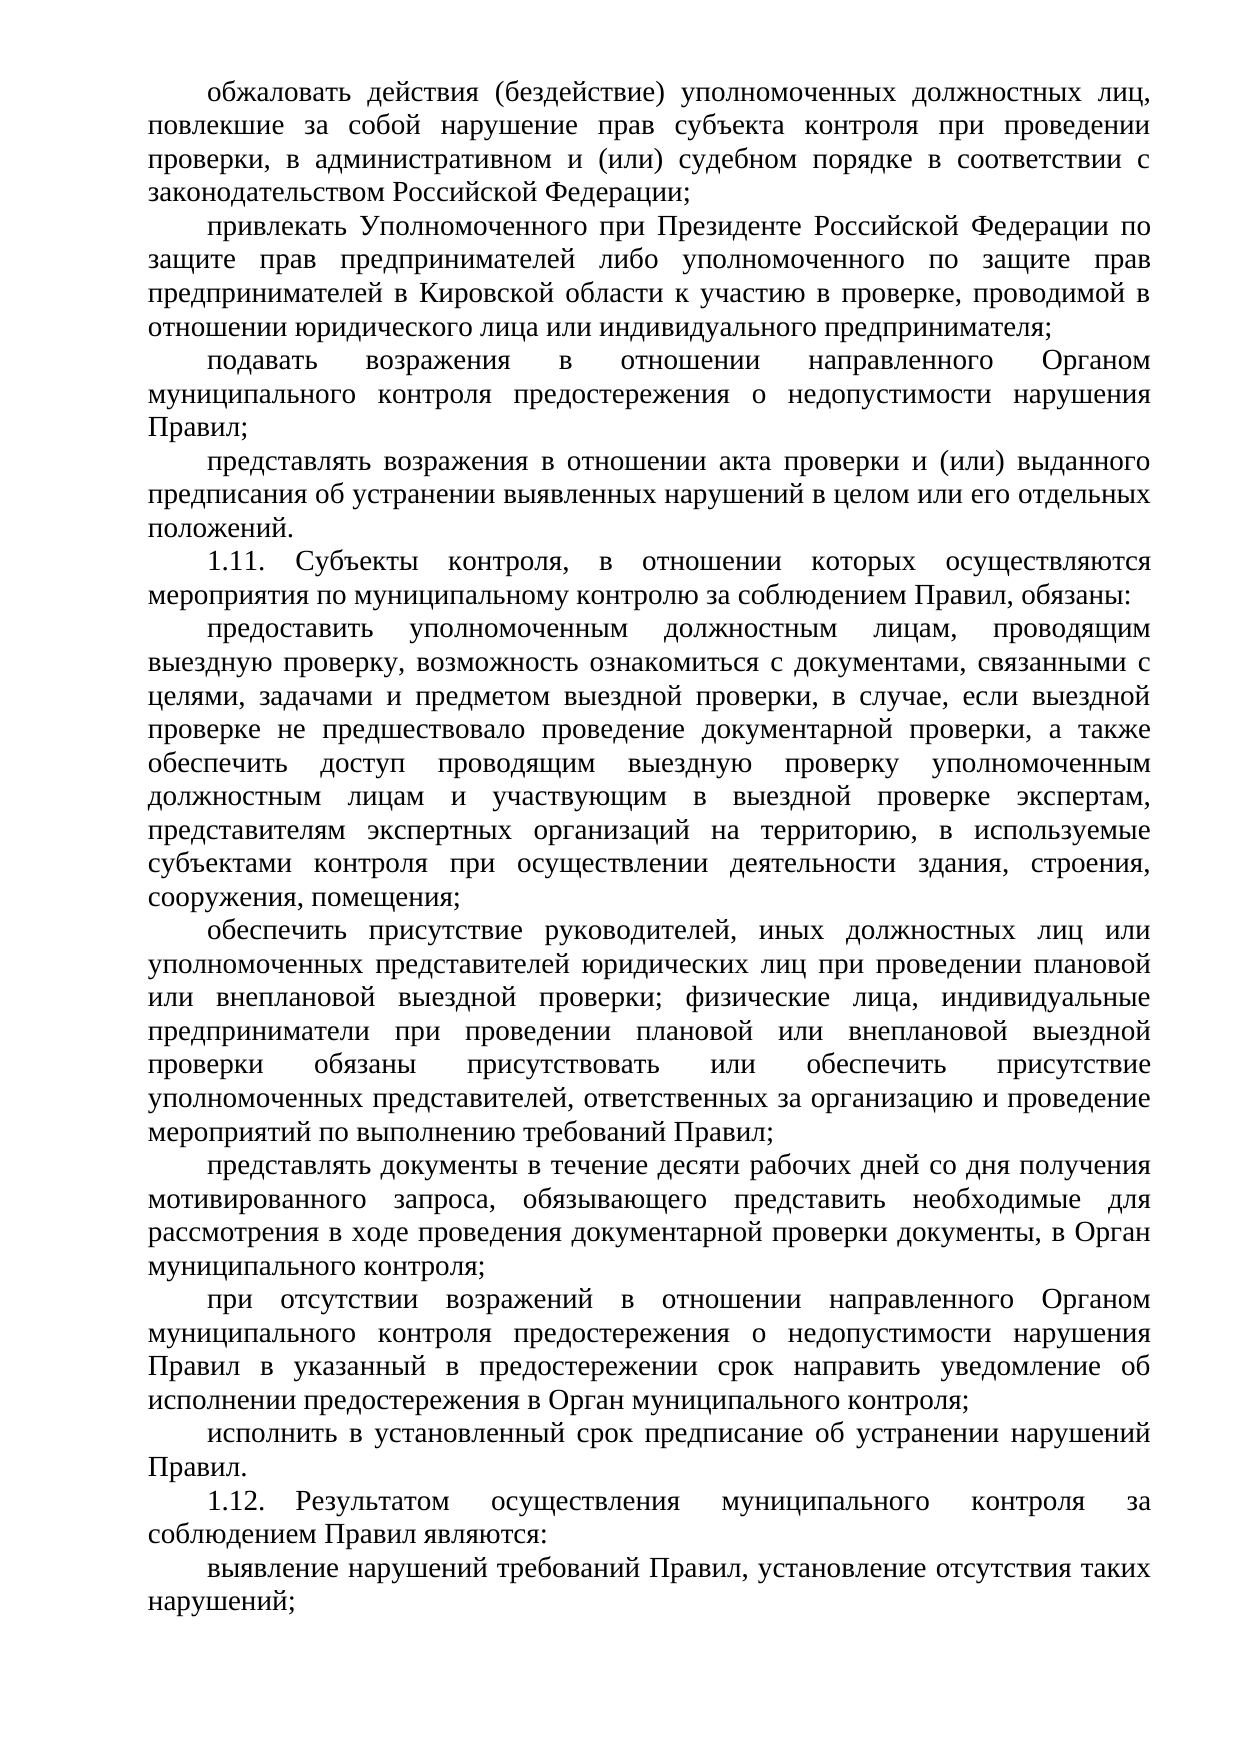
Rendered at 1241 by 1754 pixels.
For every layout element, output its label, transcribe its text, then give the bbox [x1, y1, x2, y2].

text предоставить уполномоченным должностным лицам, проводящим выездную проверку, возможность ознакомиться с документами, связанными с целями, задачами и предметом выездной проверки, в случае, если выездной проверке не предшествовало проведение документарной проверки, а также обеспечить доступ проводящим выездную проверку уполномоченным должностным лицам и участвующим в выездной проверке экспертам, представителям экспертных организаций на территорию, в используемые субъектами контроля при осуществлении деятельности здания, строения, сооружения, помещения; [148, 611, 1152, 912]
text при отсутствии возражений в отношении направленного Органом муниципального контроля предостережения о недопустимости нарушения Правил в указанный в предостережении срок направить уведомление об исполнении предостережения в Орган муниципального контроля; [148, 1281, 1152, 1416]
text представлять возражения в отношении акта проверки и (или) выданного предписания об устранении выявленных нарушений в целом или его отдельных положений. [148, 443, 1152, 543]
text обеспечить присутствие руководителей, иных должностных лиц или уполномоченных представителей юридических лиц при проведении плановой или внеплановой выездной проверки; физические лица, индивидуальные предприниматели при проведении плановой или внеплановой выездной проверки обязаны присутствовать или обеспечить присутствие уполномоченных представителей, ответственных за организацию и проведение мероприятий по выполнению требований Правил; [148, 912, 1152, 1147]
text представлять документы в течение десяти рабочих дней со дня получения мотивированного запроса, обязывающего представить необходимые для рассмотрения в ходе проведения документарной проверки документы, в Орган муниципального контроля; [148, 1147, 1152, 1281]
text выявление нарушений требований Правил, установление отсутствия таких нарушений; [148, 1550, 1152, 1617]
text привлекать Уполномоченного при Президенте Российской Федерации по защите прав предпринимателей либо уполномоченного по защите прав предпринимателей в Кировской области к участию в проверке, проводимой в отношении юридического лица или индивидуального предпринимателя; [148, 208, 1152, 342]
text обжаловать действия (бездействие) уполномоченных должностных лиц, повлекшие за собой нарушение прав субъекта контроля при проведении проверки, в административном и (или) судебном порядке в соответствии с законодательством Российской Федерации; [148, 74, 1152, 208]
text исполнить в установленный срок предписание об устранении нарушений Правил. [148, 1416, 1152, 1483]
text подавать возражения в отношении направленного Органом муниципального контроля предостережения о недопустимости нарушения Правил; [148, 342, 1152, 443]
text 1.12. Результатом осуществления муниципального контроля за соблюдением Правил являются: [148, 1483, 1152, 1550]
text 1.11. Субъекты контроля, в отношении которых осуществляются мероприятия по муниципальному контролю за соблюдением Правил, обязаны: [148, 543, 1152, 611]
